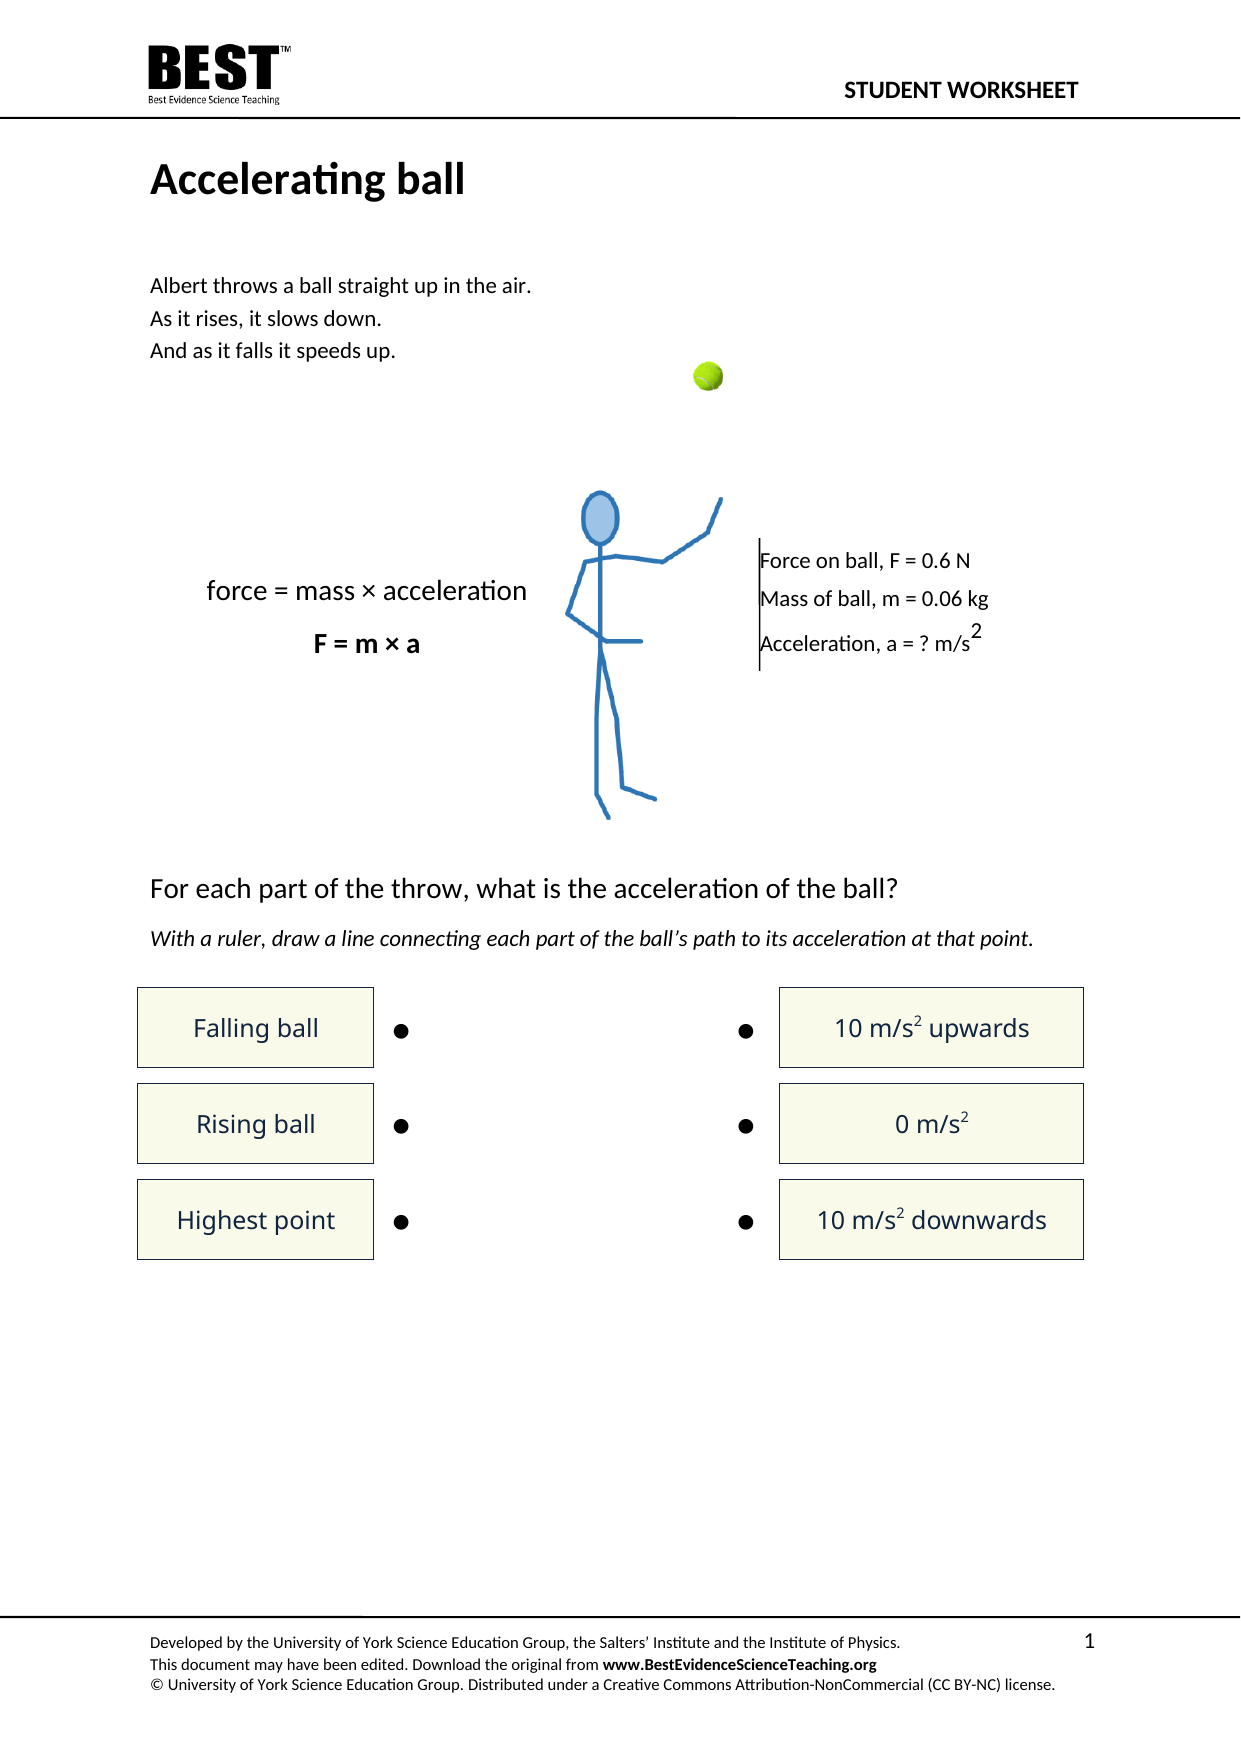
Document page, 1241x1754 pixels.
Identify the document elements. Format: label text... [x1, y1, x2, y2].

text Albert throws a ball straight up in the air. [150, 271, 1090, 299]
text Accelerating ball [150, 150, 1090, 206]
picture [565, 361, 723, 820]
text As it rises, it slows down. [150, 304, 1090, 332]
text For each part of the throw, what is the acceleration of the ball? [150, 871, 1090, 906]
text And as it falls it speeds up. [150, 336, 1090, 364]
text With a ruler, draw a line connecting each part of the ball’s path to its acceleration at that point. [150, 924, 1090, 952]
picture [148, 44, 291, 105]
